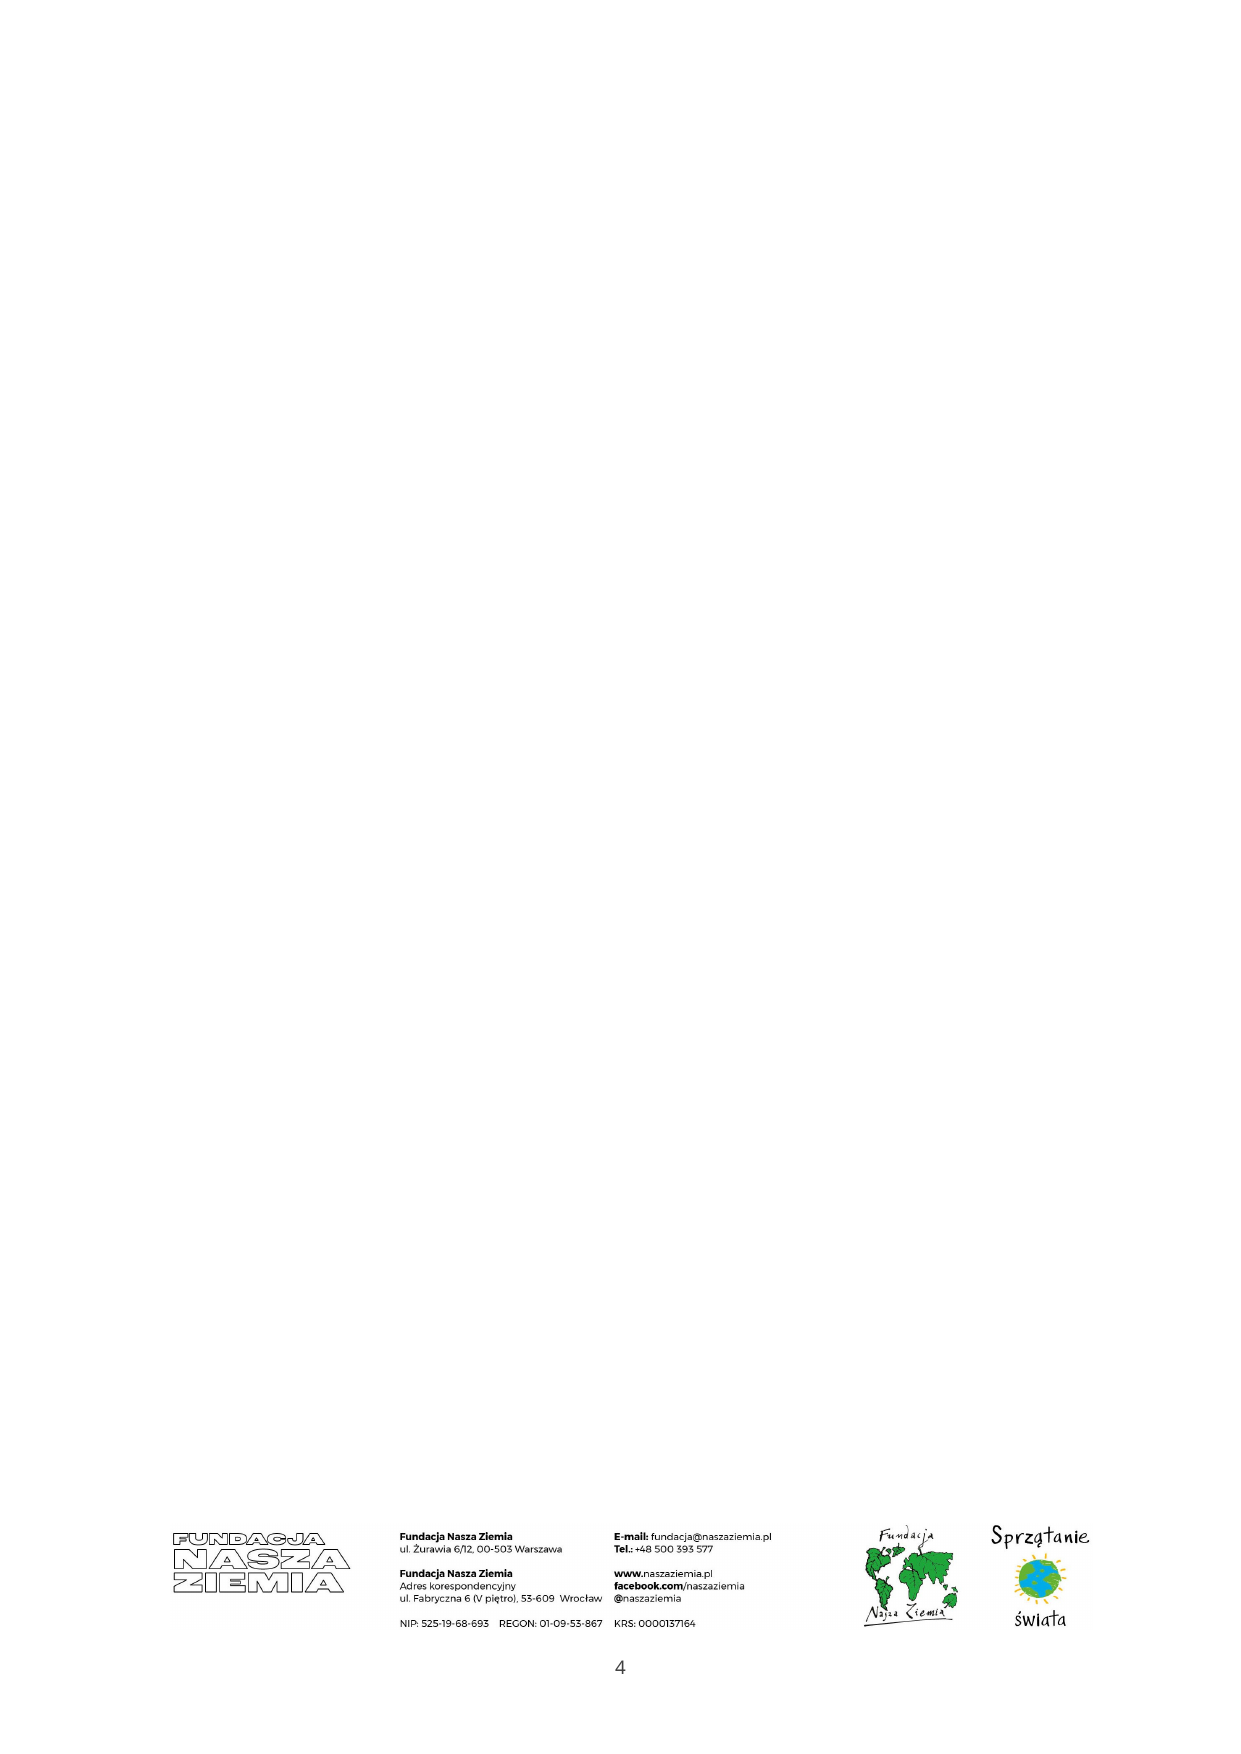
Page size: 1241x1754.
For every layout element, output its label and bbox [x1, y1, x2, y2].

picture [170, 1523, 1093, 1630]
